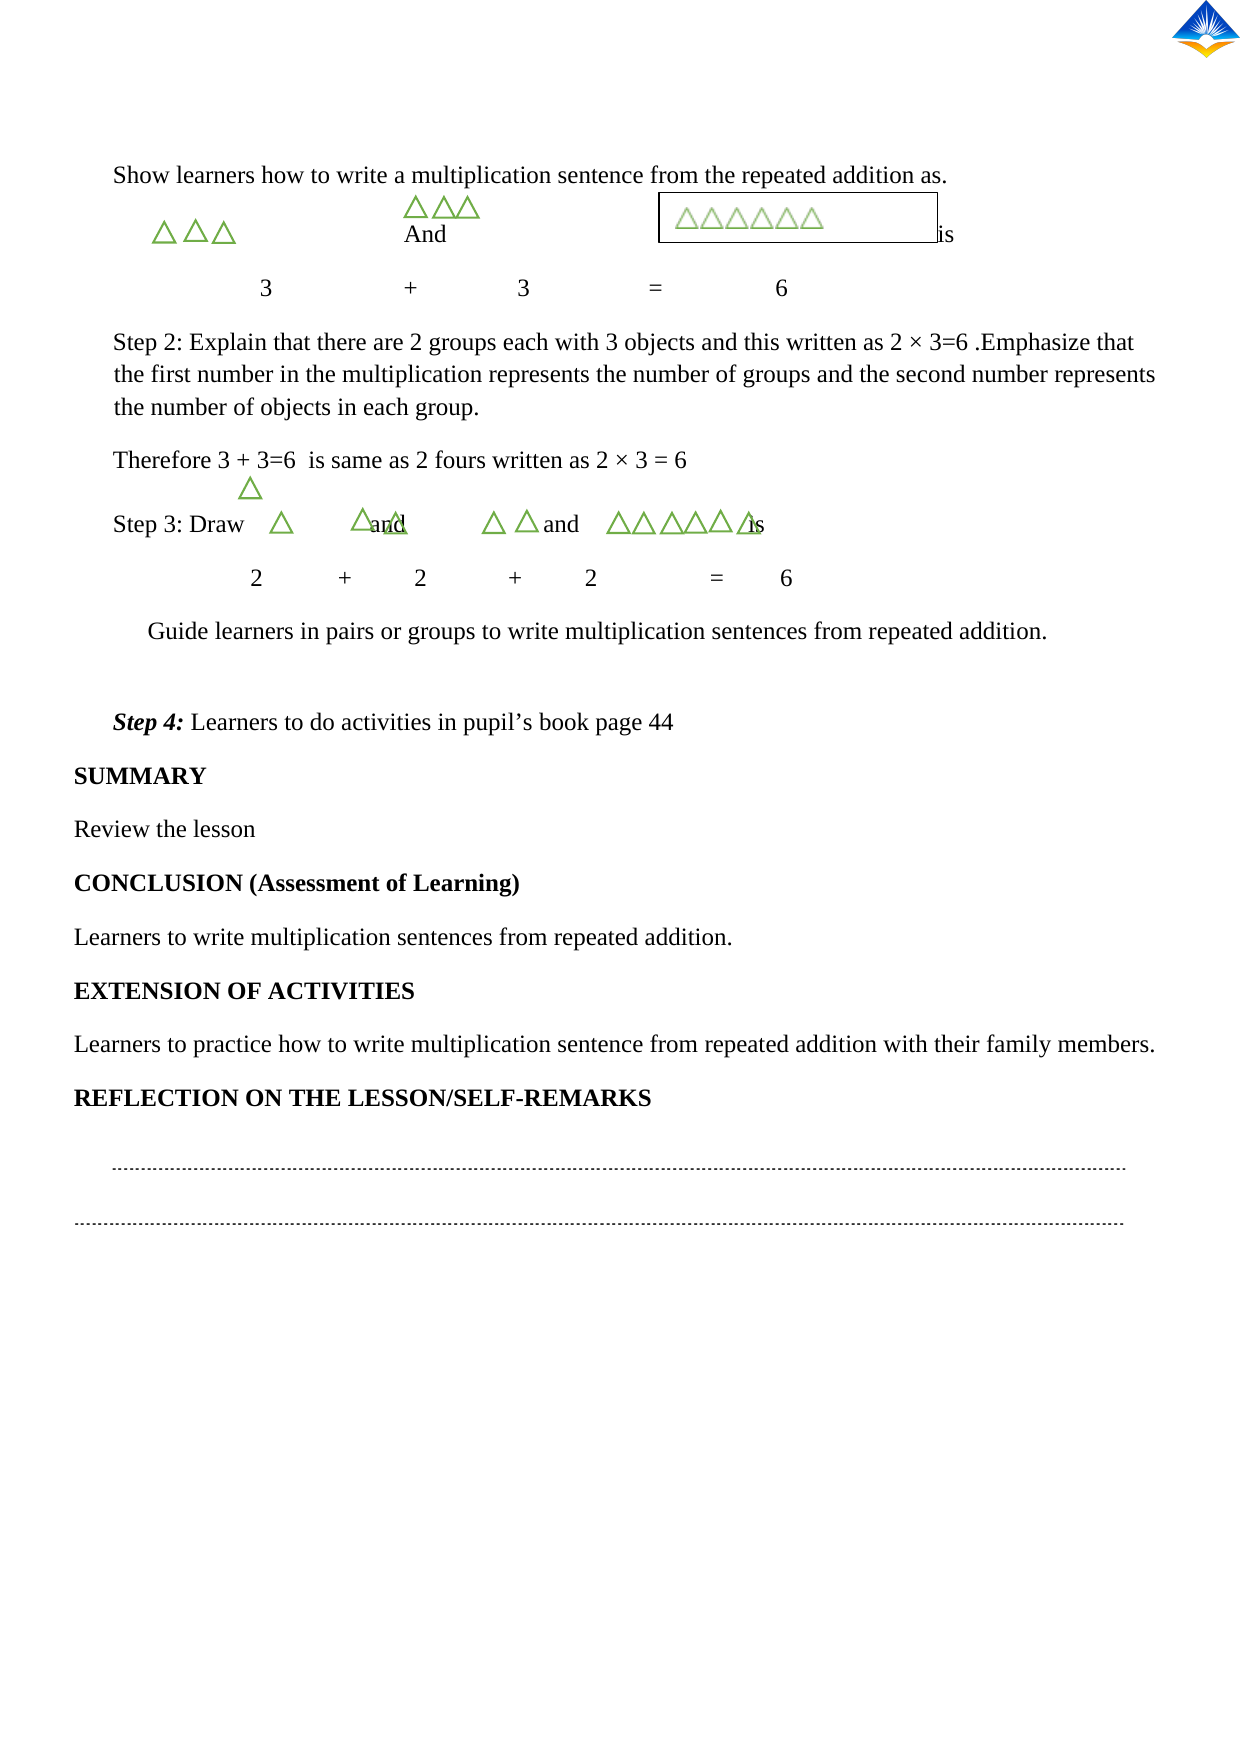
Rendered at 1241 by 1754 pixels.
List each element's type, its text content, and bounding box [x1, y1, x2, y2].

text Show learners how to write a multiplication sentence from the repeated addition as. [113, 161, 1157, 189]
text Learners to practice how to write multiplication sentence from repeated addition with their family members. [73, 1029, 1157, 1058]
text Review the lesson [73, 814, 1157, 843]
text And is [75, 193, 1157, 248]
text Guide learners in pairs or groups to write multiplication sentences from repeated addition. [75, 616, 1157, 645]
text REFLECTION ON THE LESSON/SELF-REMARKS [73, 1083, 992, 1112]
text 2 + 2 + 2 = 6 [75, 563, 1157, 591]
text EXTENSION OF ACTIVITIES [73, 976, 992, 1004]
text Step 3: Draw and and is [113, 509, 1157, 537]
picture [1171, 0, 1240, 59]
text 3 + 3 = 6 [75, 273, 1157, 302]
text Learners to write multiplication sentences from repeated addition. [73, 922, 1157, 951]
picture [674, 206, 825, 229]
text CONCLUSION (Assessment of Learning) [73, 868, 992, 897]
text Step 4: Learners to do activities in pupil’s book page 44 [113, 707, 1157, 736]
text Step 2: Explain that there are 2 groups each with 3 objects and this written as 2 × 3=6 .Emphasize that the first number in the multiplication represents the number of groups and the second number represents the number of objects in each group. [113, 327, 1157, 420]
text SUMMARY [73, 761, 992, 790]
text Therefore 3 + 3=6 is same as 2 fours written as 2 × 3 = 6 [113, 446, 1157, 474]
picture [74, 1167, 1126, 1225]
